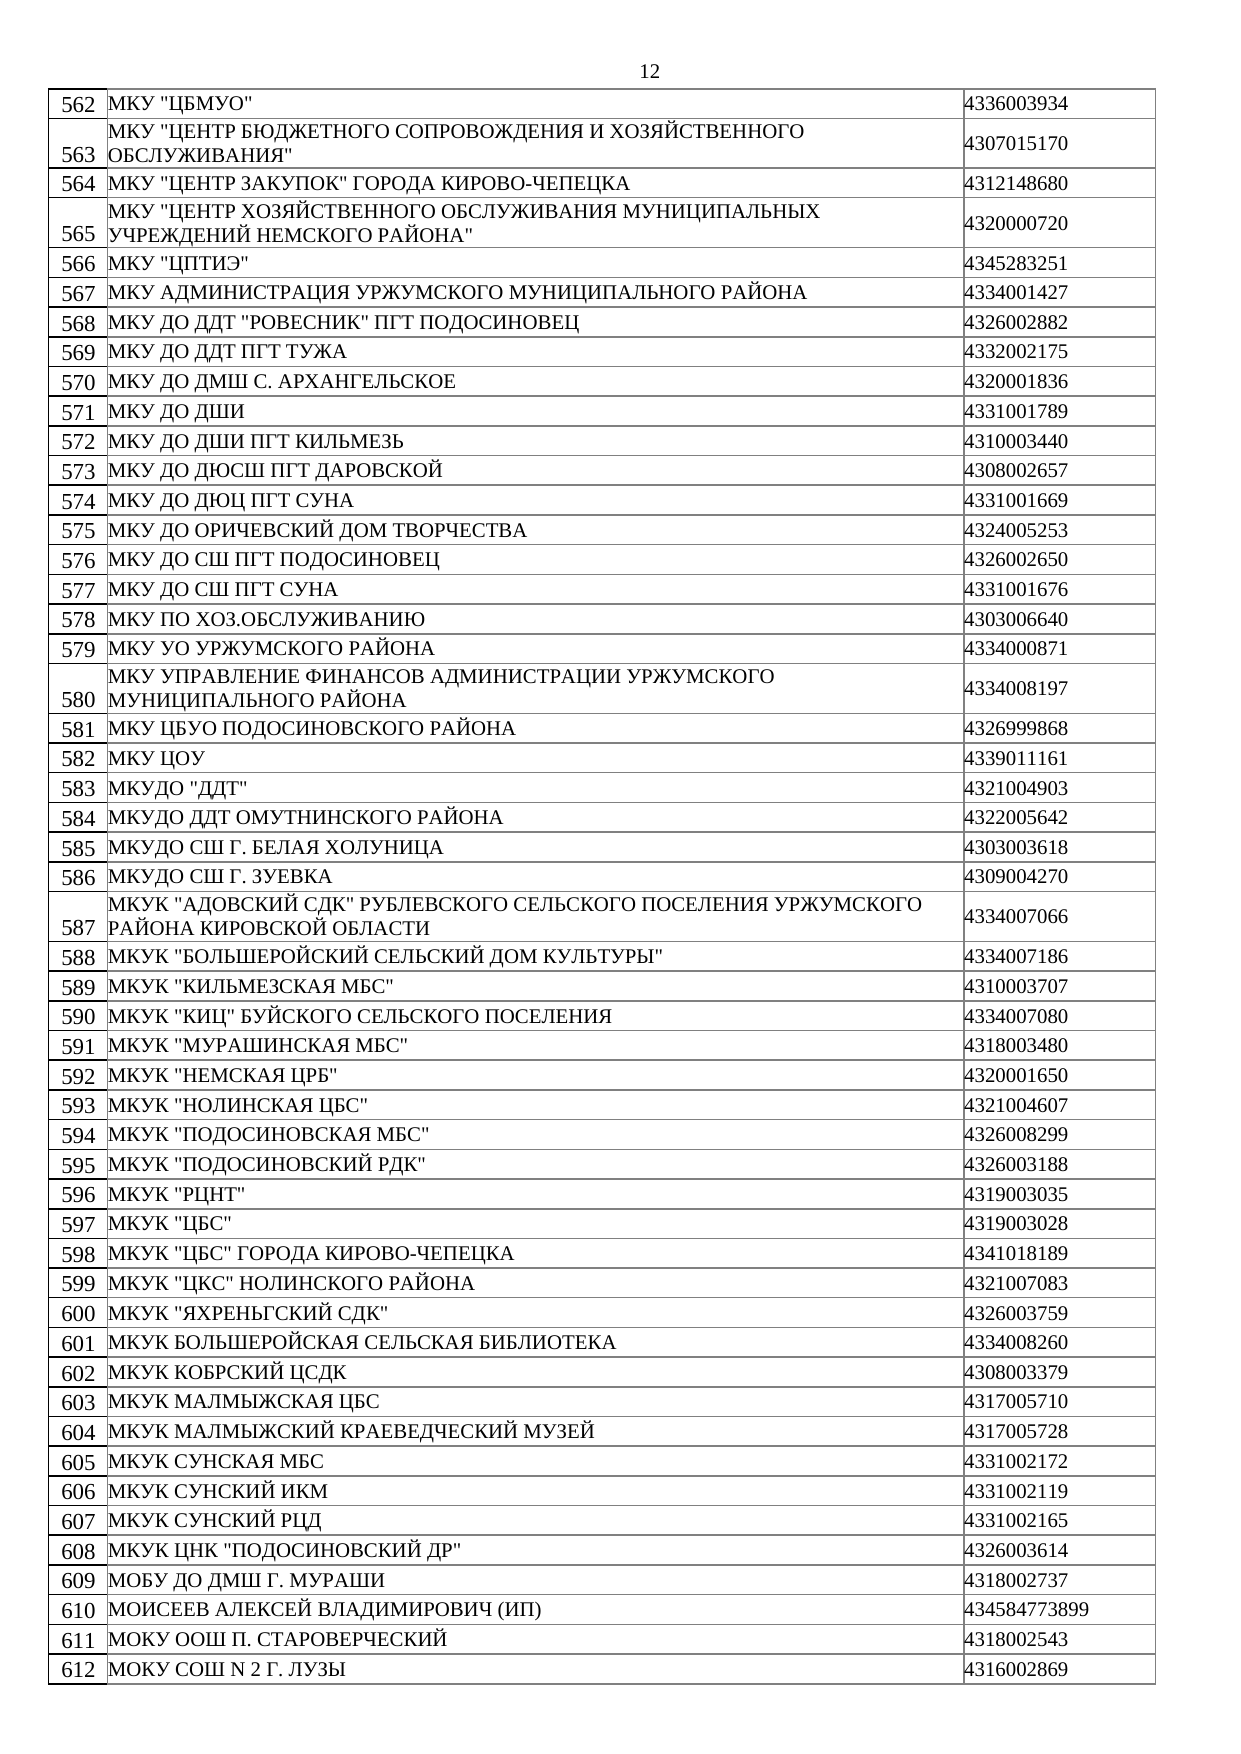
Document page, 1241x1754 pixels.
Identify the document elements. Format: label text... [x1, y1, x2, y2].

table_cell 4322005642 [965, 803, 1155, 831]
table_cell 4320001650 [965, 1061, 1155, 1089]
table_cell 603 [49, 1388, 107, 1416]
table_cell 4309004270 [965, 863, 1155, 891]
table_cell 4321004607 [965, 1091, 1155, 1119]
table_cell 4326002650 [965, 545, 1155, 573]
table_cell 578 [49, 605, 107, 633]
table_cell 4341018189 [965, 1239, 1155, 1267]
table_cell МКУ УО УРЖУМСКОГО РАЙОНА [108, 635, 963, 662]
table_cell 575 [49, 516, 107, 544]
table_cell МКУ АДМИНИСТРАЦИЯ УРЖУМСКОГО МУНИЦИПАЛЬНОГО РАЙОНА [108, 278, 963, 306]
table_cell МКУ "ЦЕНТР БЮДЖЕТНОГО СОПРОВОЖДЕНИЯ И ХОЗЯЙСТВЕННОГО ОБСЛУЖИВАНИЯ" [108, 119, 963, 167]
table_cell МОИСЕЕВ АЛЕКСЕЙ ВЛАДИМИРОВИЧ (ИП) [108, 1595, 963, 1623]
table_cell МКУДО СШ Г. БЕЛАЯ ХОЛУНИЦА [108, 833, 963, 861]
table_cell МКУ ДО ОРИЧЕВСКИЙ ДОМ ТВОРЧЕСТВА [108, 516, 963, 544]
table_cell МКУК ЦНК "ПОДОСИНОВСКИЙ ДР" [108, 1536, 963, 1564]
table_cell 4334007066 [965, 892, 1155, 941]
table_cell 562 [49, 90, 107, 117]
table_cell МКУ "ЦПТИЭ" [108, 248, 963, 277]
table_cell 577 [49, 575, 107, 603]
table_cell 4331002119 [965, 1477, 1155, 1505]
table_cell 606 [49, 1477, 107, 1505]
table_cell 4318002543 [965, 1625, 1155, 1653]
table_cell 4326003614 [965, 1536, 1155, 1564]
table_cell МКУК СУНСКИЙ ИКМ [108, 1477, 963, 1505]
table_cell МКУК МАЛМЫЖСКИЙ КРАЕВЕДЧЕСКИЙ МУЗЕЙ [108, 1417, 963, 1445]
table_cell МКУК КОБРСКИЙ ЦСДК [108, 1358, 963, 1386]
table_cell 611 [49, 1625, 107, 1653]
table_cell МКУ ДО ДДТ "РОВЕСНИК" ПГТ ПОДОСИНОВЕЦ [108, 308, 963, 336]
table_cell 573 [49, 456, 107, 484]
table_cell 4303003618 [965, 833, 1155, 861]
table_cell МКУК "РЦНТ" [108, 1180, 963, 1208]
table_cell 593 [49, 1091, 107, 1119]
table_cell 4331001669 [965, 486, 1155, 514]
table_cell 612 [49, 1655, 107, 1683]
table_cell МКУК "КИЛЬМЕЗСКАЯ МБС" [108, 972, 963, 1000]
table_cell 4332002175 [965, 338, 1155, 366]
table_cell МКУК "БОЛЬШЕРОЙСКИЙ СЕЛЬСКИЙ ДОМ КУЛЬТУРЫ" [108, 942, 963, 970]
table_cell 4317005710 [965, 1388, 1155, 1416]
table_cell 4310003440 [965, 427, 1155, 455]
table_cell МКУК "НОЛИНСКАЯ ЦБС" [108, 1091, 963, 1119]
table_cell 4319003028 [965, 1210, 1155, 1237]
table_cell 572 [49, 427, 107, 455]
table_cell МКУ ДО ДМШ С. АРХАНГЕЛЬСКОЕ [108, 367, 963, 395]
table_cell 592 [49, 1061, 107, 1089]
table_cell 579 [49, 635, 107, 662]
table_cell 4326003759 [965, 1298, 1155, 1327]
table_cell 584 [49, 803, 107, 831]
table_cell МКУК СУНСКИЙ РЦД [108, 1506, 963, 1534]
table_cell 597 [49, 1210, 107, 1237]
table_cell 587 [49, 892, 107, 941]
table_cell 4334007186 [965, 942, 1155, 970]
table_cell 4334000871 [965, 635, 1155, 662]
table_cell 607 [49, 1506, 107, 1534]
table_cell МКУ ДО СШ ПГТ ПОДОСИНОВЕЦ [108, 545, 963, 573]
table_cell 567 [49, 278, 107, 306]
table_cell МКУДО "ДДТ" [108, 773, 963, 802]
table_cell 4331001789 [965, 397, 1155, 425]
table_cell МКУК "МУРАШИНСКАЯ МБС" [108, 1031, 963, 1059]
table_cell 4307015170 [965, 119, 1155, 167]
table_cell 4339011161 [965, 744, 1155, 772]
table_cell 601 [49, 1328, 107, 1356]
table_cell 608 [49, 1536, 107, 1564]
table_cell 609 [49, 1566, 107, 1594]
table_cell МКУ "ЦЕНТР ЗАКУПОК" ГОРОДА КИРОВО-ЧЕПЕЦКА [108, 169, 963, 197]
table_cell 568 [49, 308, 107, 336]
table_cell МКУК "ЯХРЕНЬГСКИЙ СДК" [108, 1298, 963, 1327]
table_cell 4326002882 [965, 308, 1155, 336]
table_cell 599 [49, 1269, 107, 1297]
table_cell 4312148680 [965, 169, 1155, 197]
table_cell МКУ ПО ХОЗ.ОБСЛУЖИВАНИЮ [108, 605, 963, 633]
table_cell 4320001836 [965, 367, 1155, 395]
table_cell МКУК "ЦБС" ГОРОДА КИРОВО-ЧЕПЕЦКА [108, 1239, 963, 1267]
table_cell 4326999868 [965, 714, 1155, 742]
table_cell 4308002657 [965, 456, 1155, 484]
table_cell 595 [49, 1150, 107, 1178]
table_cell МКУК "АДОВСКИЙ СДК" РУБЛЕВСКОГО СЕЛЬСКОГО ПОСЕЛЕНИЯ УРЖУМСКОГО РАЙОНА КИРОВСКОЙ ОБЛАСТИ [108, 892, 963, 941]
table_cell 581 [49, 714, 107, 742]
table_cell 564 [49, 169, 107, 197]
table_cell 4331001676 [965, 575, 1155, 603]
table_cell МКУ ДО СШ ПГТ СУНА [108, 575, 963, 603]
table_cell МКУ ДО ДШИ [108, 397, 963, 425]
table_cell 594 [49, 1120, 107, 1148]
table_cell 585 [49, 833, 107, 861]
table_cell 4319003035 [965, 1180, 1155, 1208]
table_cell 600 [49, 1298, 107, 1327]
table_cell МКУК БОЛЬШЕРОЙСКАЯ СЕЛЬСКАЯ БИБЛИОТЕКА [108, 1328, 963, 1356]
table_cell 4331002172 [965, 1447, 1155, 1475]
table_cell 4336003934 [965, 90, 1155, 117]
table_cell 4318002737 [965, 1566, 1155, 1594]
table_cell 570 [49, 367, 107, 395]
table_cell 580 [49, 664, 107, 712]
table_cell МКУК "ПОДОСИНОВСКАЯ МБС" [108, 1120, 963, 1148]
table_cell 604 [49, 1417, 107, 1445]
table_cell 4321004903 [965, 773, 1155, 802]
table_cell 610 [49, 1595, 107, 1623]
table_cell 566 [49, 248, 107, 277]
table_cell МКУ ДО ДЮСШ ПГТ ДАРОВСКОЙ [108, 456, 963, 484]
table_cell 4317005728 [965, 1417, 1155, 1445]
table_cell 569 [49, 338, 107, 366]
table_cell МКУ ДО ДШИ ПГТ КИЛЬМЕЗЬ [108, 427, 963, 455]
table_cell МКУДО СШ Г. ЗУЕВКА [108, 863, 963, 891]
table_cell МКУК МАЛМЫЖСКАЯ ЦБС [108, 1388, 963, 1416]
table_cell МКУ ЦОУ [108, 744, 963, 772]
table_cell 589 [49, 972, 107, 1000]
table_cell 582 [49, 744, 107, 772]
table_cell МКУ ДО ДДТ ПГТ ТУЖА [108, 338, 963, 366]
table_cell 4334001427 [965, 278, 1155, 306]
table_cell МКУ "ЦБМУО" [108, 90, 963, 117]
table_cell МКУ "ЦЕНТР ХОЗЯЙСТВЕННОГО ОБСЛУЖИВАНИЯ МУНИЦИПАЛЬНЫХ УЧРЕЖДЕНИЙ НЕМСКОГО РАЙОНА" [108, 198, 963, 247]
table_cell МКУДО ДДТ ОМУТНИНСКОГО РАЙОНА [108, 803, 963, 831]
table_cell МКУК "ЦКС" НОЛИНСКОГО РАЙОНА [108, 1269, 963, 1297]
table_cell 4334007080 [965, 1002, 1155, 1030]
table_cell 583 [49, 773, 107, 802]
table_cell МКУК СУНСКАЯ МБС [108, 1447, 963, 1475]
table_cell 434584773899 [965, 1595, 1155, 1623]
table_cell 563 [49, 119, 107, 167]
table_cell 571 [49, 397, 107, 425]
table_cell 590 [49, 1002, 107, 1030]
table_cell 574 [49, 486, 107, 514]
table_cell МКУК "КИЦ" БУЙСКОГО СЕЛЬСКОГО ПОСЕЛЕНИЯ [108, 1002, 963, 1030]
table_cell МОКУ СОШ N 2 Г. ЛУЗЫ [108, 1655, 963, 1683]
table_cell 4334008260 [965, 1328, 1155, 1356]
table_cell 4320000720 [965, 198, 1155, 247]
table_cell МКУК "ЦБС" [108, 1210, 963, 1237]
table_cell 598 [49, 1239, 107, 1267]
table_cell 4321007083 [965, 1269, 1155, 1297]
table_cell МКУ УПРАВЛЕНИЕ ФИНАНСОВ АДМИНИСТРАЦИИ УРЖУМСКОГО МУНИЦИПАЛЬНОГО РАЙОНА [108, 664, 963, 712]
table_cell 591 [49, 1031, 107, 1059]
table_cell МКУК "ПОДОСИНОВСКИЙ РДК" [108, 1150, 963, 1178]
table_cell 576 [49, 545, 107, 573]
table_cell 602 [49, 1358, 107, 1386]
table_cell 4345283251 [965, 248, 1155, 277]
table_cell 596 [49, 1180, 107, 1208]
table_cell МОБУ ДО ДМШ Г. МУРАШИ [108, 1566, 963, 1594]
table_cell МКУК "НЕМСКАЯ ЦРБ" [108, 1061, 963, 1089]
table_cell 4326003188 [965, 1150, 1155, 1178]
table_cell 4318003480 [965, 1031, 1155, 1059]
table_cell 588 [49, 942, 107, 970]
table_cell 4303006640 [965, 605, 1155, 633]
table_cell 565 [49, 198, 107, 247]
table_cell 4310003707 [965, 972, 1155, 1000]
table_cell 4331002165 [965, 1506, 1155, 1534]
table_cell 586 [49, 863, 107, 891]
table_cell 4334008197 [965, 664, 1155, 712]
table_cell 4308003379 [965, 1358, 1155, 1386]
table_cell МКУ ЦБУО ПОДОСИНОВСКОГО РАЙОНА [108, 714, 963, 742]
table_cell 4326008299 [965, 1120, 1155, 1148]
table_cell 605 [49, 1447, 107, 1475]
table_cell 4324005253 [965, 516, 1155, 544]
table_cell МКУ ДО ДЮЦ ПГТ СУНА [108, 486, 963, 514]
table_cell МОКУ ООШ П. СТАРОВЕРЧЕСКИЙ [108, 1625, 963, 1653]
table_cell 4316002869 [965, 1655, 1155, 1683]
